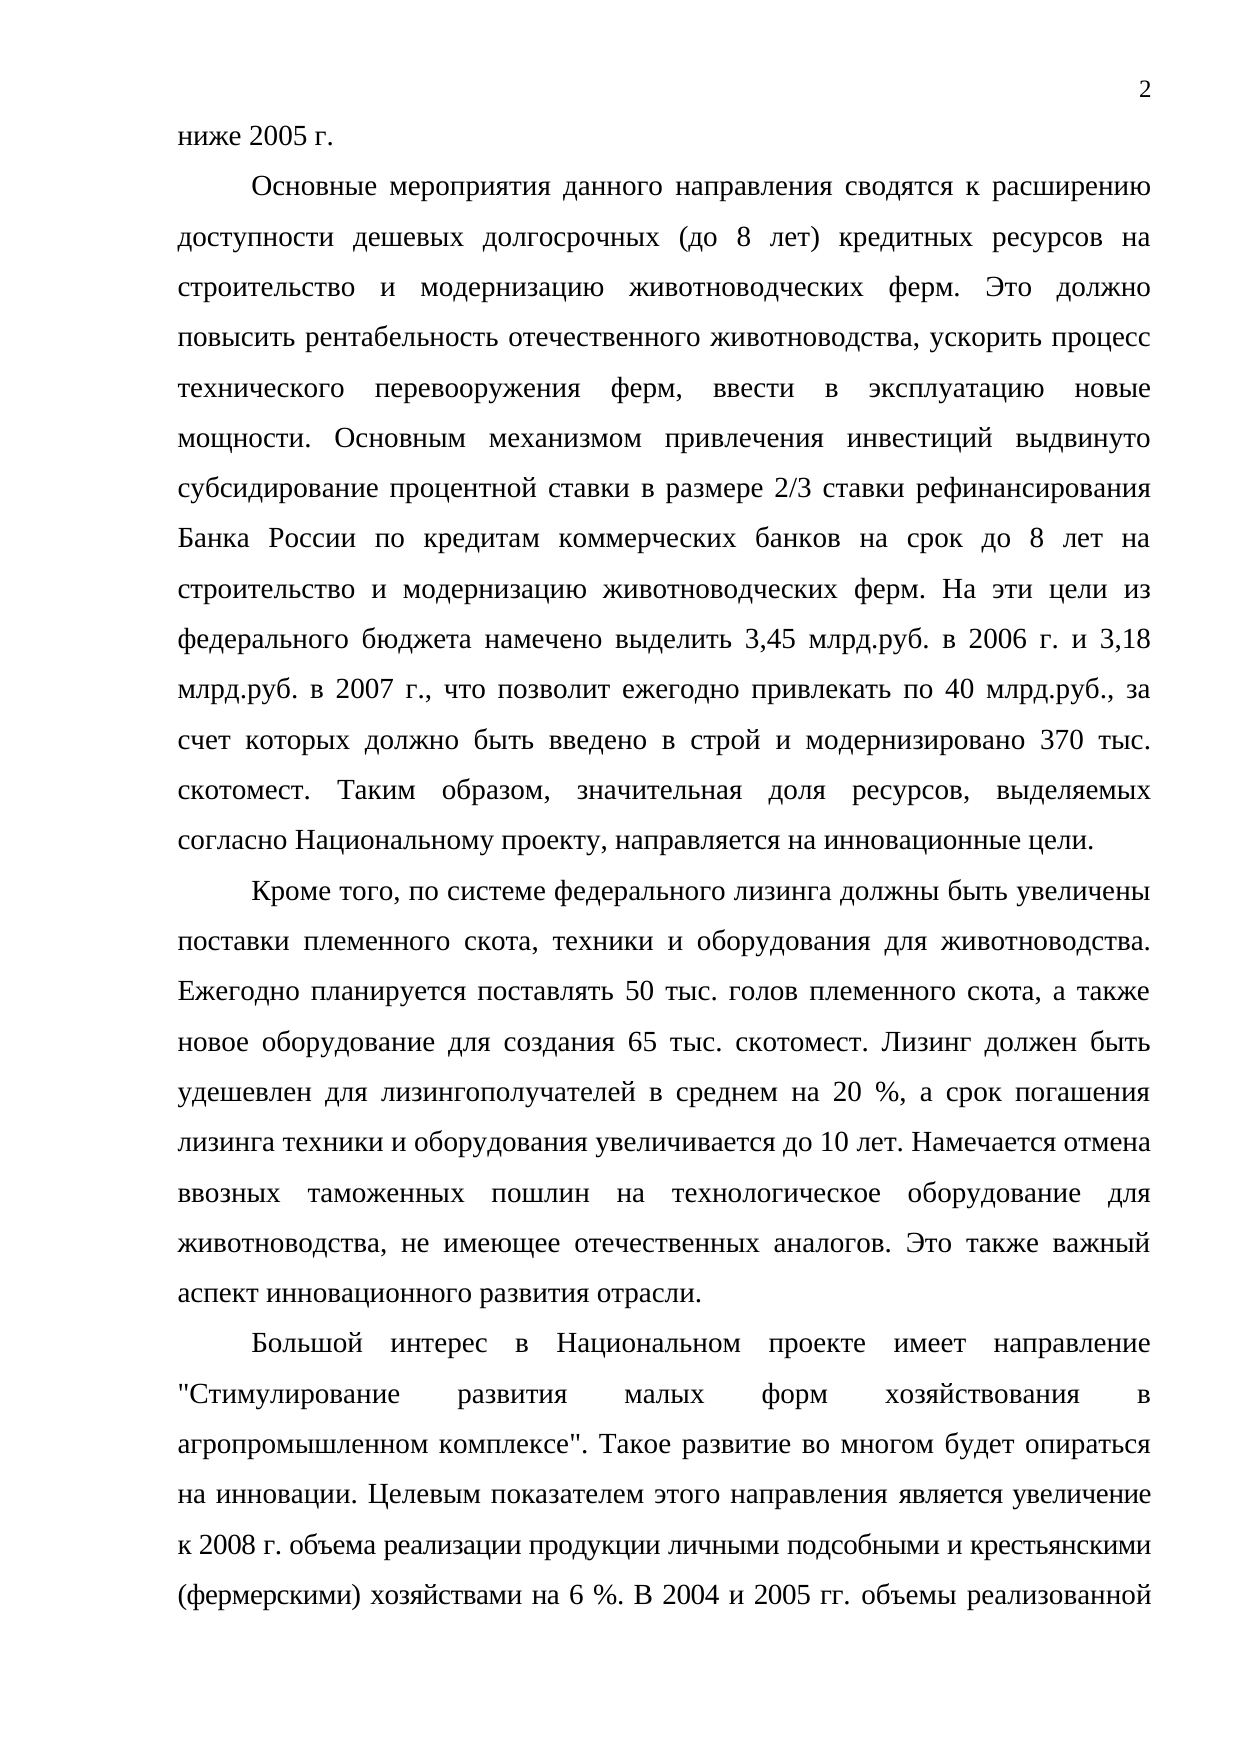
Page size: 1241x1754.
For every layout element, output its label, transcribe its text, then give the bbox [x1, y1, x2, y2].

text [177, 118, 1152, 152]
text Основные мероприятия данного направления сводятся к расширению доступности дешевых долгосрочных (до 8 лет) кредитных ресурсов на строительство и модернизацию животноводческих ферм. Это должно повысить рентабельность отечественного животноводства, ускорить процесс технического перевооружения ферм, ввести в эксплуатацию новые мощности. Основным механизмом привлечения инвестиций выдвинуто субсидирование процентной ставки в размере 2/3 ставки рефинансирования Банка России по кредитам коммерческих банков на срок до 8 лет на строительство и модернизацию животноводческих ферм. На эти цели из федерального бюджета намечено выделить 3,45 млрд.руб. в 2006 г. и 3,18 млрд.руб. в 2007 г., что позволит ежегодно привлекать по 40 млрд.руб., за счет которых должно быть введено в строй и модернизировано 370 тыс. скотомест. Таким образом, значительная доля ресурсов, выделяемых согласно Национальному проекту, направляется на инновационные цели. [177, 168, 1152, 856]
text Кроме того, по системе федерального лизинга должны быть увеличены поставки племенного скота, техники и оборудования для животноводства. Ежегодно планируется поставлять 50 тыс. голов племенного скота, а также новое оборудование для создания 65 тыс. скотомест. Лизинг должен быть удешевлен для лизингополучателей в среднем на 20 %, а срок погашения лизинга техники и оборудования увеличивается до 10 лет. Намечается отмена ввозных таможенных пошлин на технологическое оборудование для животноводства, не имеющее отечественных аналогов. Это также важный аспект инновационного развития отрасли. [177, 873, 1152, 1309]
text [177, 1326, 1152, 1611]
